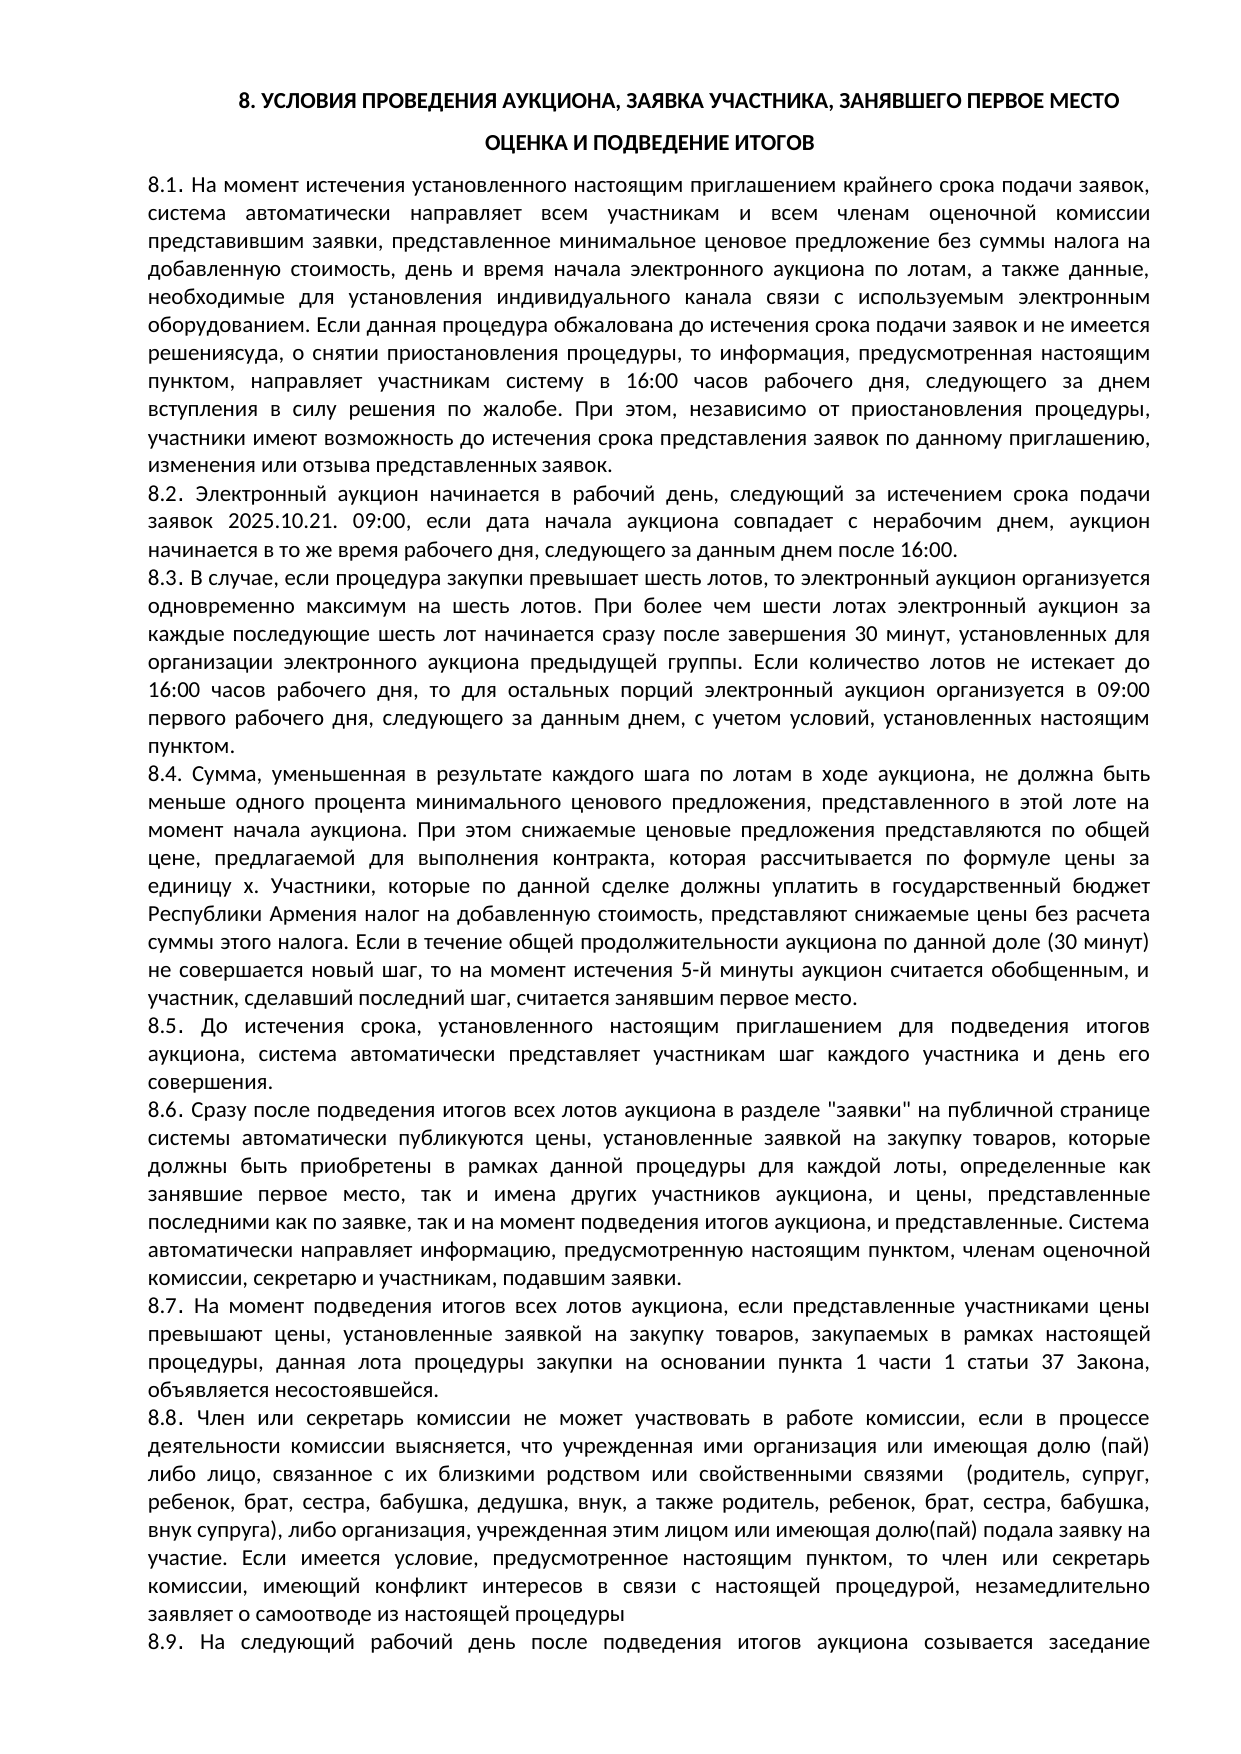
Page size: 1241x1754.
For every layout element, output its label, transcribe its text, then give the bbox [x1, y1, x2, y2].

text 8.8․ Член или секретарь комиссии не может участвовать в работе комиссии, если в процессе деятельности комиссии выясняется, что учрежденная ими организация или имеющая долю (пай) либо лицо, связанное с их близкими родством или свойственными связями (родитель, супруг, ребенок, брат, сестра, бабушка, дедушка, внук, а также родитель, ребенок, брат, сестра, бабушка, внук супруга), либо организация, учрежденная этим лицом или имеющая долю(пай) подала заявку на участие. Если имеется условие, предусмотренное настоящим пунктом, то член или секретарь комиссии, имеющий конфликт интересов в связи с настоящей процедурой, незамедлительно заявляет о самоотводе из настоящей процедуры [148, 1403, 1152, 1627]
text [148, 1627, 1152, 1656]
text 8.3․ В случае, если процедура закупки превышает шесть лотов, то электронный аукцион организуется одновременно максимум на шесть лотов. При более чем шести лотах электронный аукцион за каждые последующие шесть лот начинается сразу после завершения 30 минут, установленных для организации электронного аукциона предыдущей группы. Если количество лотов не истекает до 16:00 часов рабочего дня, то для остальных порций электронный аукцион организуется в 09:00 первого рабочего дня, следующего за данным днем, с учетом условий, установленных настоящим пунктом. [148, 563, 1152, 759]
text 8.2․ Электронный аукцион начинается в рабочий день, следующий за истечением срока подачи заявок 2025.10.21. 09:00 , если дата начала аукциона совпадает с нерабочим днем, аукцион начинается в то же время рабочего дня, следующего за данным днем после 16:00. [148, 479, 1152, 563]
text 8.6․ Сразу после подведения итогов всех лотов аукциона в разделе "заявки" на публичной странице системы автоматически публикуются цены, установленные заявкой на закупку товаров, которые должны быть приобретены в рамках данной процедуры для каждой лоты, определенные как занявшие первое место, так и имена других участников аукциона, и цены, представленные последними как по заявке, так и на момент подведения итогов аукциона, и представленные. Система автоматически направляет информацию, предусмотренную настоящим пунктом, членам оценочной комиссии, секретарю и участникам, подавшим заявки. [148, 1095, 1152, 1291]
text 8.1․ На момент истечения установленного настоящим приглашением крайнего срока подачи заявок, система автоматически направляет всем участникам и всем членам оценочной комиссии представившим заявки, представленное минимальное ценовое предложение без суммы налога на добавленную стоимость, день и время начала электронного аукциона по лотам, а также данные, необходимые для установления индивидуального канала связи с используемым электронным оборудованием. Если данная процедура обжалована до истечения срока подачи заявок и не имеется решениясуда, о снятии приостановления процедуры, то информация, предусмотренная настоящим пунктом, направляет участникам систему в 16:00 часов рабочего дня, следующего за днем вступления в силу решения по жалобе. При этом, независимо от приостановления процедуры, участники имеют возможность до истечения срока представления заявок по данному приглашению, изменения или отзыва представленных заявок. [148, 170, 1152, 479]
text 8.4. Сумма, уменьшенная в результате каждого шага по лотам в ходе аукциона, не должна быть меньше одного процента минимального ценового предложения, представленного в этой лоте на момент начала аукциона. При этом снижаемые ценовые предложения представляются по общей цене, предлагаемой для выполнения контракта, которая рассчитывается по формуле цены за единицу x. Участники, которые по данной сделке должны уплатить в государственный бюджет Республики Армения налог на добавленную стоимость, представляют снижаемые цены без расчета суммы этого налога. Если в течение общей продолжительности аукциона по данной доле (30 минут) не совершается новый шаг, то на момент истечения 5-й минуты аукцион считается обобщенным, и участник, сделавший последний шаг, считается занявшим первое место. [148, 759, 1152, 1011]
text 8.7․ На момент подведения итогов всех лотов аукциона, если представленные участниками цены превышают цены, установленные заявкой на закупку товаров, закупаемых в рамках настоящей процедуры, данная лота процедуры закупки на основании пункта 1 части 1 статьи 37 Закона, объявляется несостоявшейся. [148, 1291, 1152, 1403]
text 8.5․ До истечения срока, установленного настоящим приглашением для подведения итогов аукциона, система автоматически представляет участникам шаг каждого участника и день его совершения. [148, 1011, 1152, 1095]
text 8. УСЛОВИЯ ПРОВЕДЕНИЯ АУКЦИОНА, ЗАЯВКА УЧАСТНИКА, ЗАНЯВШЕГО ПЕРВОЕ МЕСТО ОЦЕНКА И ПОДВЕДЕНИЕ ИТОГОВ [148, 86, 1152, 156]
